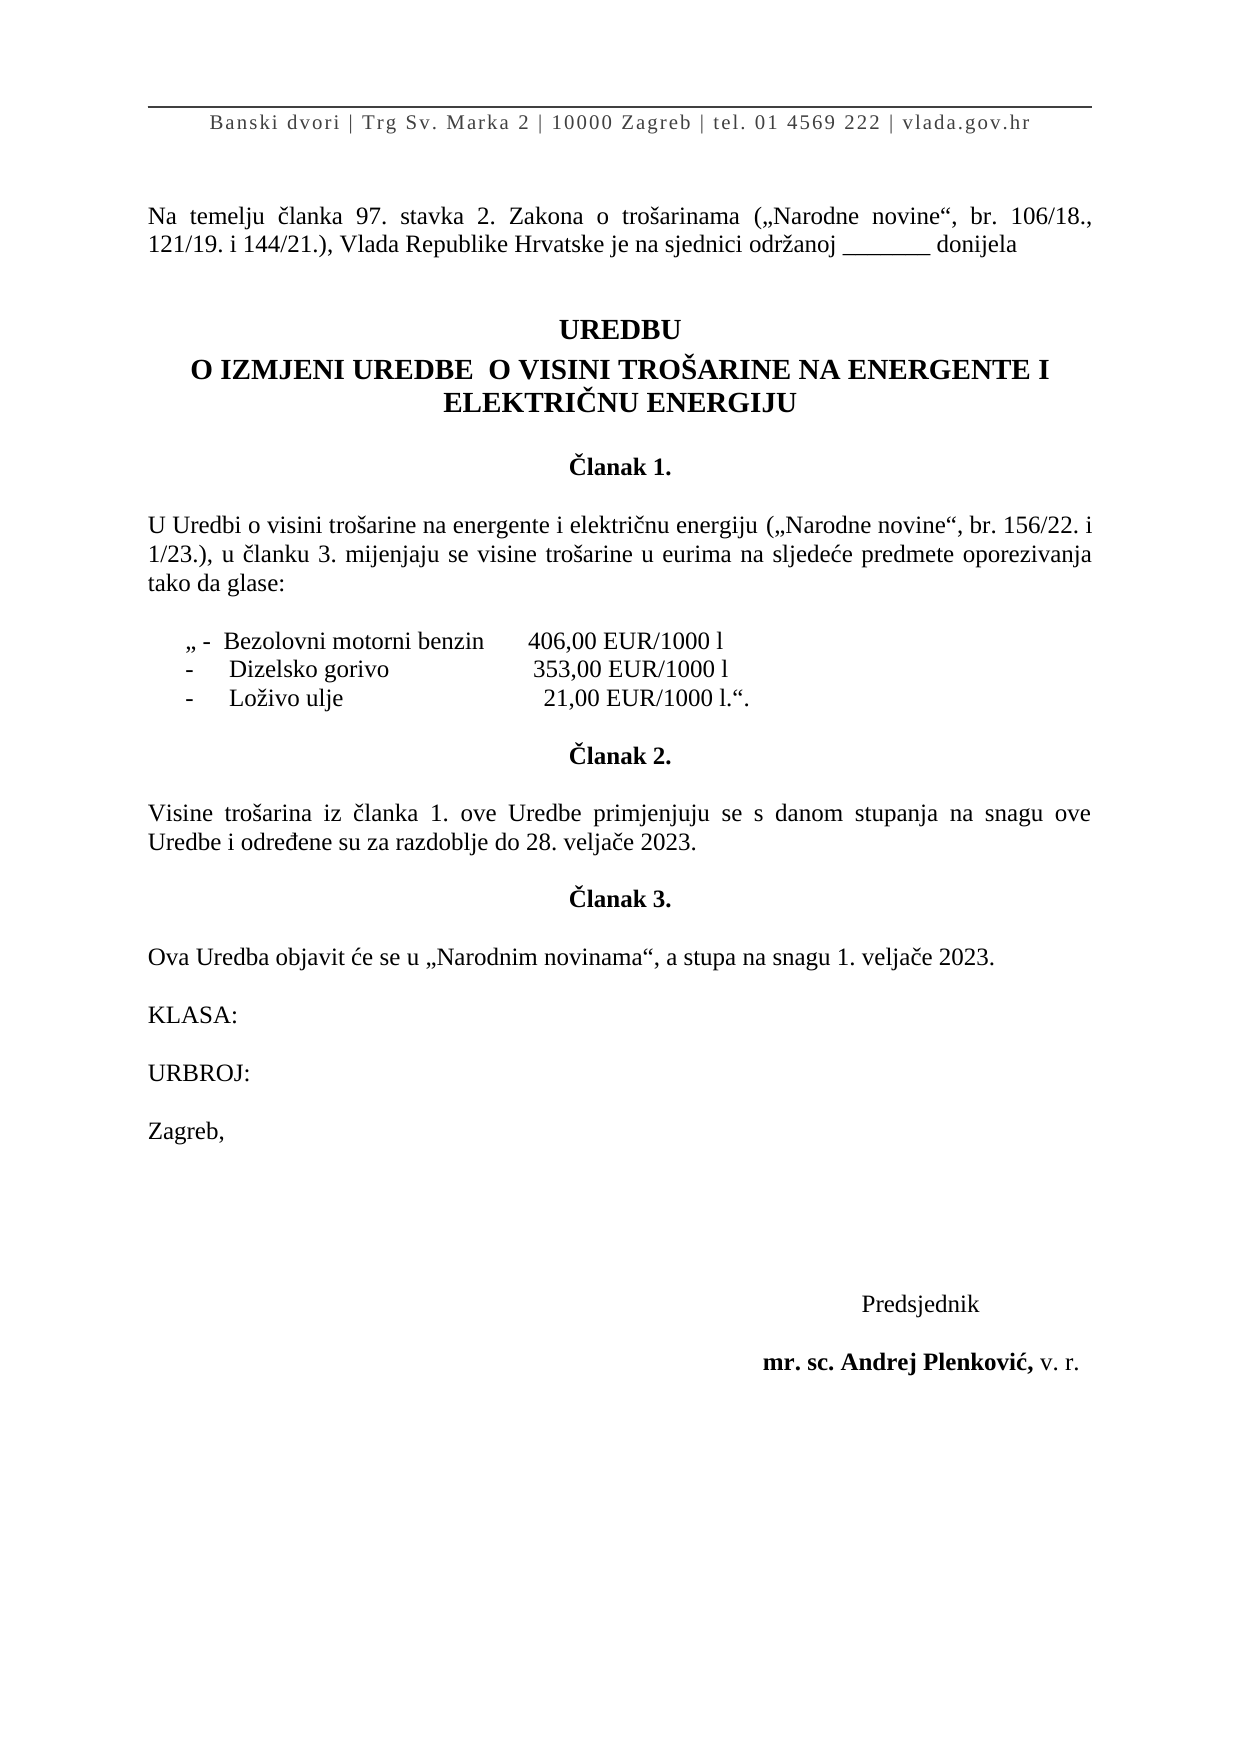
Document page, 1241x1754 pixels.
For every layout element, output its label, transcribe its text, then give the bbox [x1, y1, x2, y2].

text UREDBU [148, 312, 1092, 346]
text Članak 1. [148, 452, 1092, 481]
text mr. sc. Andrej Plenković, v. r. [148, 1347, 1092, 1376]
text Zagreb, [148, 1116, 1092, 1144]
text Predsjednik [738, 1289, 1092, 1318]
text KLASA: [148, 1000, 1092, 1029]
text „ - Bezolovni motorni benzin 406,00 EUR/1000 l [148, 626, 1092, 654]
text Ova Uredba objavit će se u „Narodnim novinama“, a stupa na snagu 1. veljače 2023. [148, 942, 1092, 971]
text Visine trošarina iz članka 1. ove Uredbe primjenjuju se s danom stupanja na snagu ove Uredbe i određene su za razdoblje do 28. veljače 2023. [148, 798, 1092, 856]
text Na temelju članka 97. stavka 2. Zakona o trošarinama („Narodne novine“, br. 106/18., 121/19. i 144/21.), Vlada Republike Hrvatske je na sjednici održanoj _______ donijela [148, 201, 1092, 258]
list Dizelsko gorivo 353,00 EUR/1000 l [185, 654, 1092, 683]
text Članak 3. [148, 884, 1092, 913]
text U Uredbi o visini trošarine na energente i električnu energiju („Narodne novine“, br. 156/22. i 1/23.), u članku 3. mijenjaju se visine trošarine u eurima na sljedeće predmete oporezivanja tako da glase: [148, 510, 1092, 597]
text Banski dvori | Trg Sv. Marka 2 | 10000 Zagreb | tel. 01 4569 222 | vlada.gov.hr [148, 108, 1092, 134]
text URBROJ: [148, 1058, 1092, 1087]
text O IZMJENI UREDBE O VISINI TROŠARINE NA ENERGENTE I ELEKTRIČNU ENERGIJU [148, 352, 1092, 419]
text Članak 2. [148, 741, 1092, 769]
list Loživo ulje 21,00 EUR/1000 l.“. [185, 683, 1092, 712]
